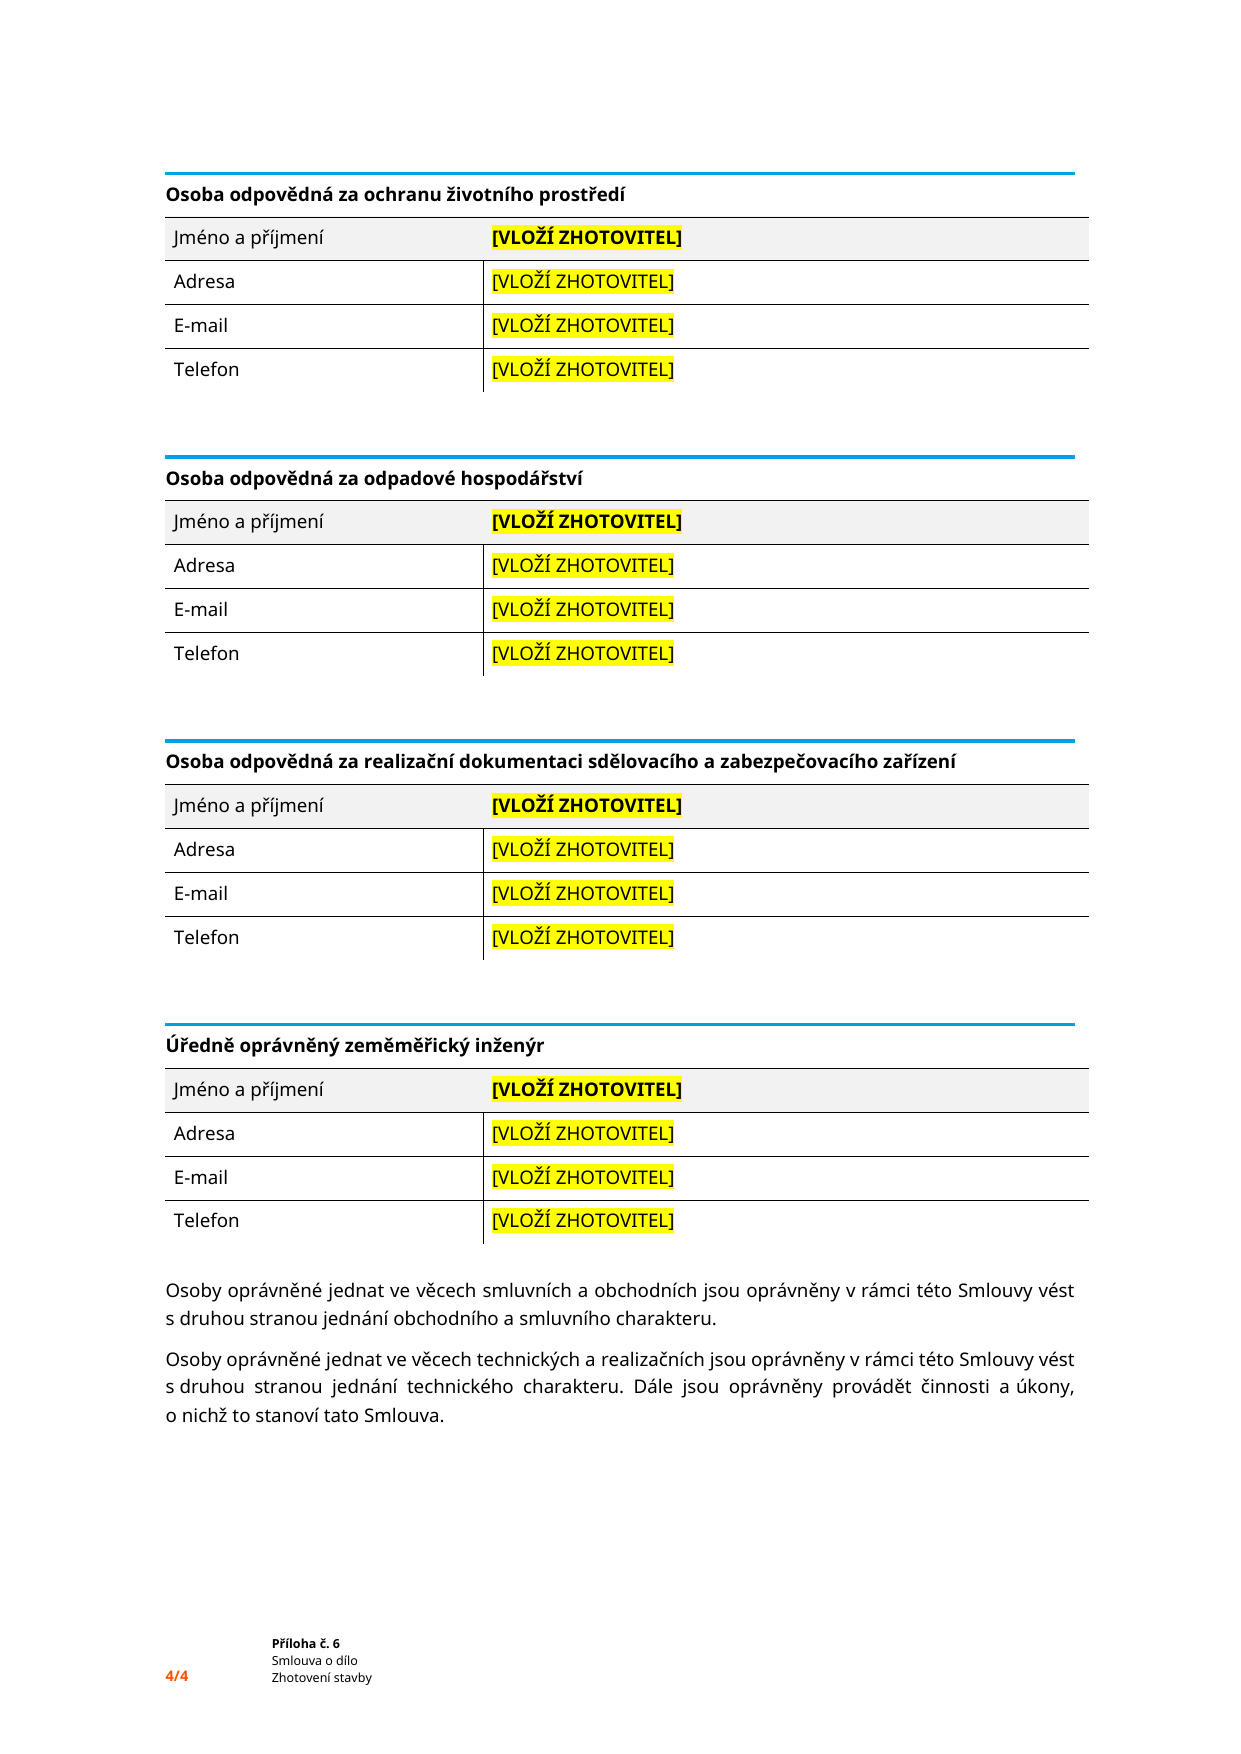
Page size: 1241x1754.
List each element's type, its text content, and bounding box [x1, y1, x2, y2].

text Osoby oprávněné jednat ve věcech smluvních a obchodních jsou oprávněny v rámci této Smlouvy vést s druhou stranou jednání obchodního a smluvního charakteru. [165, 1277, 1075, 1331]
table_header Jméno a příjmení [165, 1069, 484, 1112]
table_header [VLOŽÍ ZHOTOVITEL] [484, 501, 1089, 544]
table_cell Adresa [165, 829, 483, 872]
table_cell [VLOŽÍ ZHOTOVITEL] [484, 633, 1089, 676]
table_cell [VLOŽÍ ZHOTOVITEL] [484, 829, 1089, 872]
table_cell [VLOŽÍ ZHOTOVITEL] [484, 917, 1089, 959]
table_cell E-mail [165, 873, 483, 916]
table_cell E-mail [165, 589, 483, 632]
table_header Jméno a příjmení [165, 218, 484, 260]
text Osoba odpovědná za odpadové hospodářství [165, 459, 1075, 490]
table_cell [VLOŽÍ ZHOTOVITEL] [484, 1157, 1089, 1199]
table_header Jméno a příjmení [165, 501, 484, 544]
table_cell Telefon [165, 917, 483, 959]
table_cell [VLOŽÍ ZHOTOVITEL] [484, 305, 1089, 348]
table_header Jméno a příjmení [165, 785, 484, 828]
table_cell Telefon [165, 349, 483, 392]
table_cell Adresa [165, 261, 483, 304]
table_header [VLOŽÍ ZHOTOVITEL] [484, 1069, 1089, 1112]
table_cell Telefon [165, 1201, 483, 1243]
text Úředně oprávněný zeměměřický inženýr [165, 1026, 1075, 1058]
table_cell [VLOŽÍ ZHOTOVITEL] [484, 873, 1089, 916]
table_cell [VLOŽÍ ZHOTOVITEL] [484, 545, 1089, 588]
table_cell [VLOŽÍ ZHOTOVITEL] [484, 589, 1089, 632]
table_cell Adresa [165, 545, 483, 588]
table_cell [VLOŽÍ ZHOTOVITEL] [484, 349, 1089, 392]
table_cell [VLOŽÍ ZHOTOVITEL] [484, 261, 1089, 304]
table_cell E-mail [165, 1157, 483, 1199]
text Osoby oprávněné jednat ve věcech technických a realizačních jsou oprávněny v rámci této Smlouvy vést s druhou stranou jednání technického charakteru. Dále jsou oprávněny provádět činnosti a úkony, o nichž to stanoví tato Smlouva. [165, 1346, 1075, 1427]
table_cell Adresa [165, 1113, 483, 1156]
table_cell [VLOŽÍ ZHOTOVITEL] [484, 1113, 1089, 1156]
text Osoba odpovědná za realizační dokumentaci sdělovacího a zabezpečovacího zařízení [165, 743, 1075, 774]
text Osoba odpovědná za ochranu životního prostředí [165, 175, 1075, 206]
table_cell Telefon [165, 633, 483, 676]
table_header [VLOŽÍ ZHOTOVITEL] [484, 785, 1089, 828]
table_cell [VLOŽÍ ZHOTOVITEL] [484, 1201, 1089, 1243]
table_cell E-mail [165, 305, 483, 348]
table_header [VLOŽÍ ZHOTOVITEL] [484, 218, 1089, 260]
